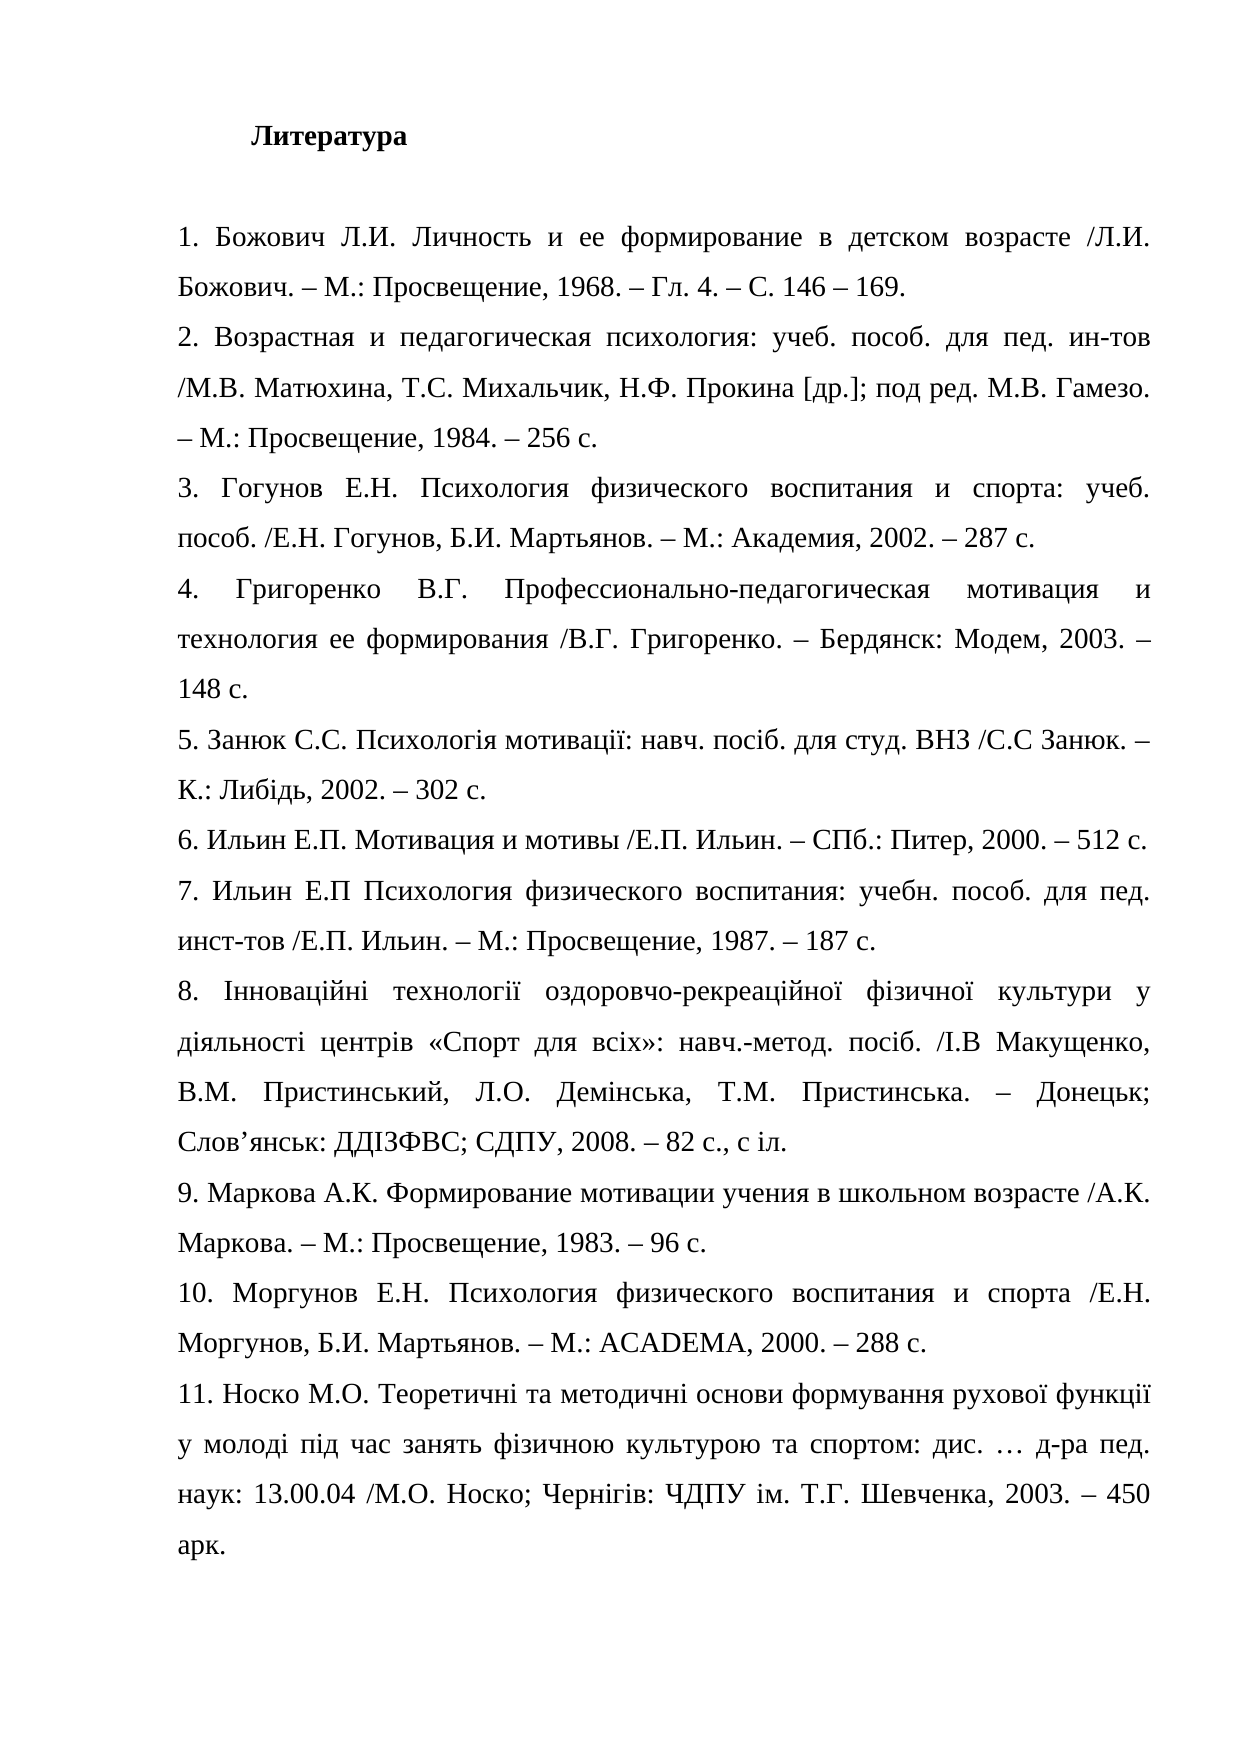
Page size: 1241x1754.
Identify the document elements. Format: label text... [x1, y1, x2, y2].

text 6. Ильин Е.П. Мотивация и мотивы /Е.П. Ильин. – СПб.: Питер, 2000. – 512 с. [177, 822, 1152, 856]
text 11. Носко М.О. Теоретичні та методичні основи формування рухової функції у молоді під час занять фізичною культурою та спортом: дис. … д-ра пед. наук: 13.00.04 /М.О. Носко; Чернігів: ЧДПУ ім. Т.Г. Шевченка, 2003. – 450 арк. [177, 1376, 1152, 1560]
text 2. Возрастная и педагогическая психология: учеб. пособ. для пед. ин-тов /М.В. Матюхина, Т.С. Михальчик, Н.Ф. Прокина [др.]; под ред. М.В. Гамезо. – М.: Просвещение, 1984. – 256 с. [177, 319, 1152, 453]
text 3. Гогунов Е.Н. Психология физического воспитания и спорта: учеб. пособ. /Е.Н. Гогунов, Б.И. Мартьянов. – М.: Академия, 2002. – 287 с. [177, 470, 1152, 554]
text 10. Моргунов Е.Н. Психология физического воспитания и спорта /Е.Н. Моргунов, Б.И. Мартьянов. – М.: ACADEMA, 2000. – 288 с. [177, 1275, 1152, 1359]
text 1. Божович Л.И. Личность и ее формирование в детском возрасте /Л.И. Божович. – М.: Просвещение, 1968. – Гл. 4. – С. 146 – 169. [177, 219, 1152, 303]
text 9. Маркова А.К. Формирование мотивации учения в школьном возрасте /А.К. Маркова. – М.: Просвещение, 1983. – 96 с. [177, 1175, 1152, 1258]
text 8. Інноваційні технології оздоровчо-рекреаційної фізичної культури у діяльності центрів «Спорт для всіх»: навч.-метод. посіб. /І.В Макущенко, В.М. Пристинський, Л.О. Демінська, Т.М. Пристинська. – Донецьк; Слов’янськ: ДДІЗФВС; СДПУ, 2008. – 82 с., с іл. [177, 973, 1152, 1158]
text 5. Занюк С.С. Психологія мотивації: навч. посіб. для студ. ВНЗ /С.С Занюк. – К.: Либідь, 2002. – 302 с. [177, 722, 1152, 806]
text Литература [177, 118, 1152, 152]
text 4. Григоренко В.Г. Профессионально-педагогическая мотивация и технология ее формирования /В.Г. Григоренко. – Бердянск: Модем, 2003. – 148 с. [177, 571, 1152, 705]
text 7. Ильин Е.П Психология физического воспитания: учебн. пособ. для пед. инст-тов /Е.П. Ильин. – М.: Просвещение, 1987. – 187 с. [177, 873, 1152, 957]
